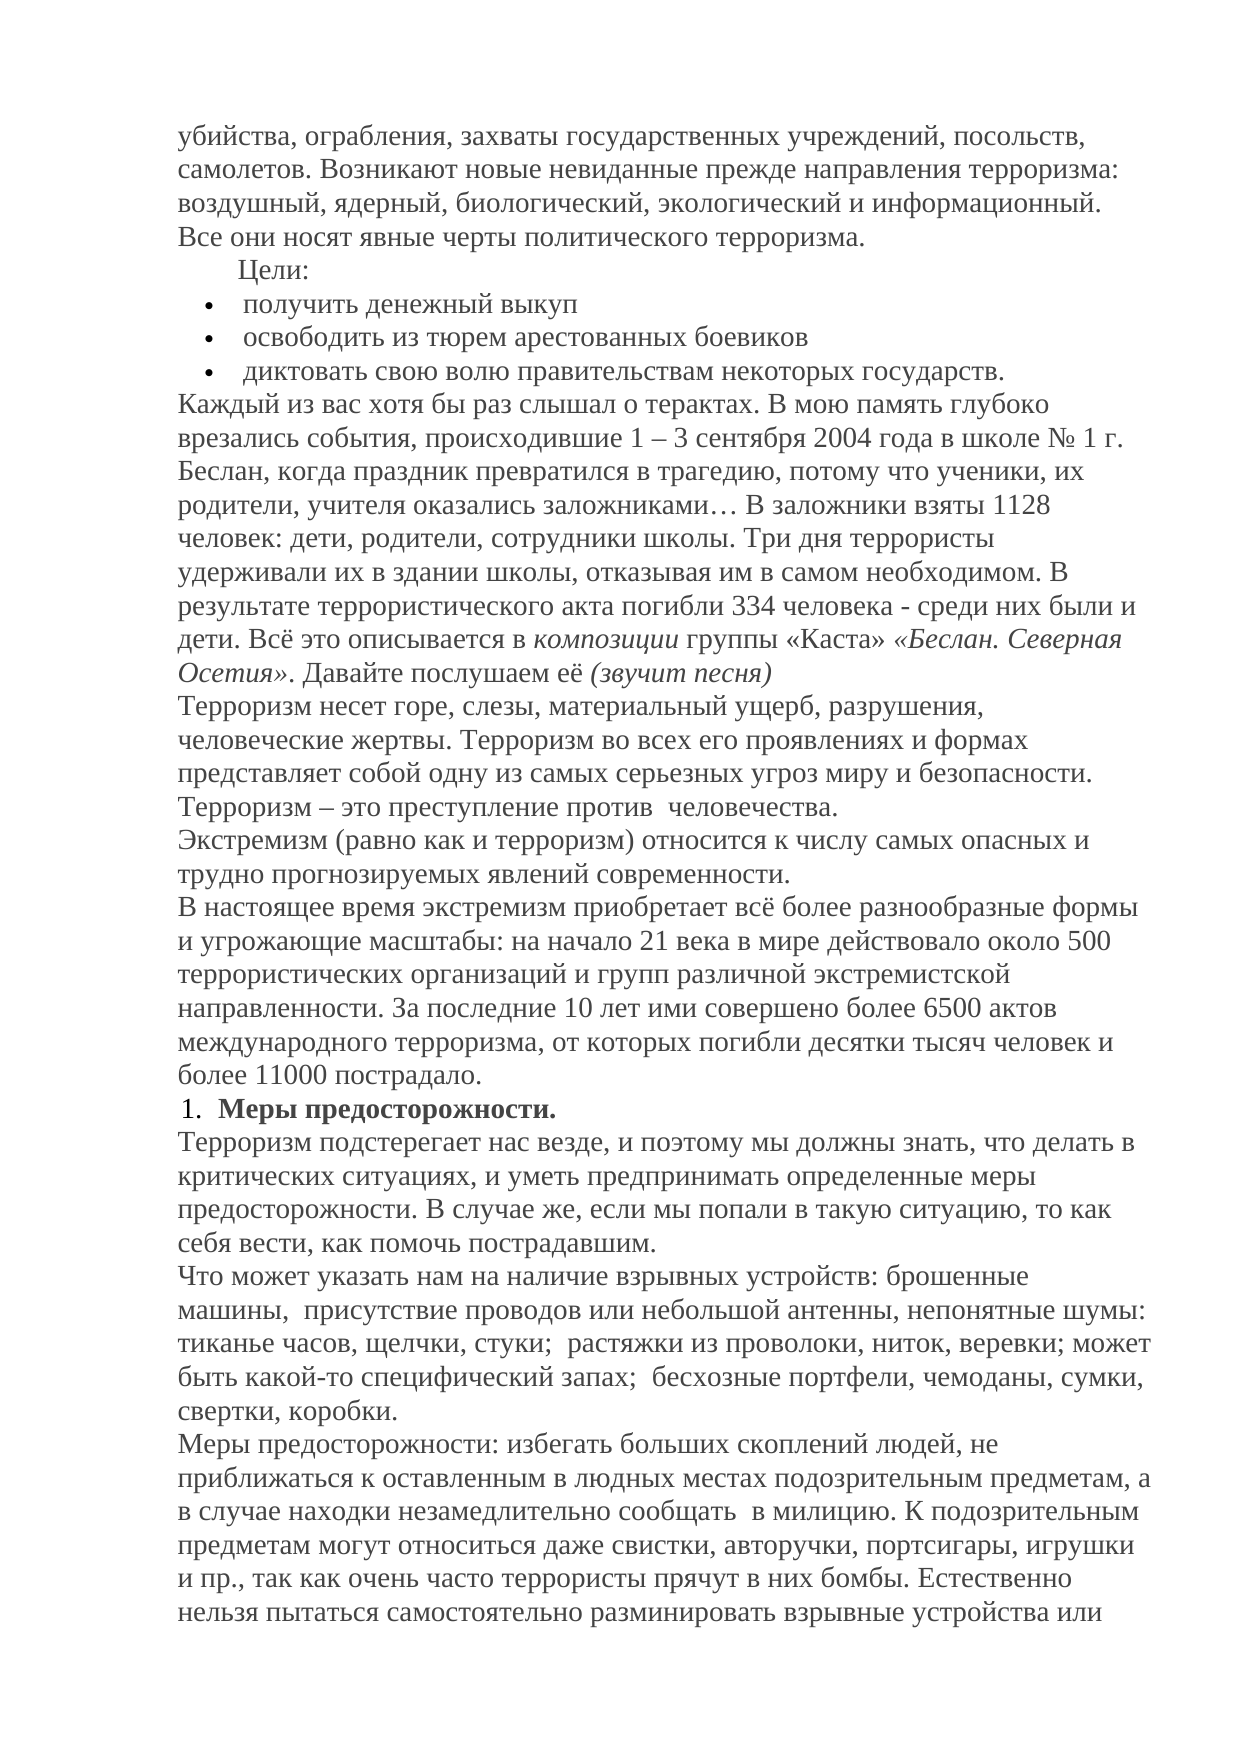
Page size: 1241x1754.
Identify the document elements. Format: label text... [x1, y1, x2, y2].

text Терроризм несет горе, слезы, материальный ущерб, разрушения, человеческие жертвы. Терроризм во всех его проявлениях и формах представляет собой одну из самых серьезных угроз миру и безопасности. Терроризм – это преступление против человечества. [177, 688, 1152, 822]
list диктовать свою волю правительствам некоторых государств. [205, 353, 1152, 386]
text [177, 1426, 1152, 1627]
text В настоящее время экстремизм приобретает всё более разнообразные формы и угрожающие масштабы: на начало 21 века в мире действовало около 500 террористических организаций и групп различной экстремистской направленности. За последние 10 лет ими совершено более 6500 актов международного терроризма, от которых погибли десятки тысяч человек и более 11000 пострадало. [177, 889, 1152, 1091]
list получить денежный выкуп [205, 286, 1152, 319]
list освободить из тюрем арестованных боевиков [205, 319, 1152, 353]
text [177, 118, 1152, 252]
text Что может указать нам на наличие взрывных устройств: брошенные машины, присутствие проводов или небольшой антенны, непонятные шумы: тиканье часов, щелчки, стуки; растяжки из проволоки, ниток, веревки; может быть какой-то специфический запах; бесхозные портфели, чемоданы, сумки, свертки, коробки. [177, 1258, 1152, 1426]
list Меры предосторожности. [180, 1091, 1152, 1124]
text Экстремизм (равно как и терроризм) относится к числу самых опасных и трудно прогнозируемых явлений современности. [177, 822, 1152, 889]
text Каждый из вас хотя бы раз слышал о терактах. В мою память глубоко врезались события, происходившие 1 – 3 сентября 2004 года в школе № 1 г. Беслан, когда праздник превратился в трагедию, потому что ученики, их родители, учителя оказались заложниками… В заложники взяты 1128 человек: дети, родители, сотрудники школы. Три дня террористы удерживали их в здании школы, отказывая им в самом необходимом. В результате террористического акта погибли 334 человека - среди них были и дети. Всё это описывается в композиции группы «Каста» «Беслан. Северная Осетия». Давайте послушаем её (звучит песня) [177, 386, 1152, 688]
text Терроризм подстерегает нас везде, и поэтому мы должны знать, что делать в критических ситуациях, и уметь предпринимать определенные меры предосторожности. В случае же, если мы попали в такую ситуацию, то как себя вести, как помочь пострадавшим. [177, 1124, 1152, 1258]
text Цели: [237, 252, 1152, 286]
